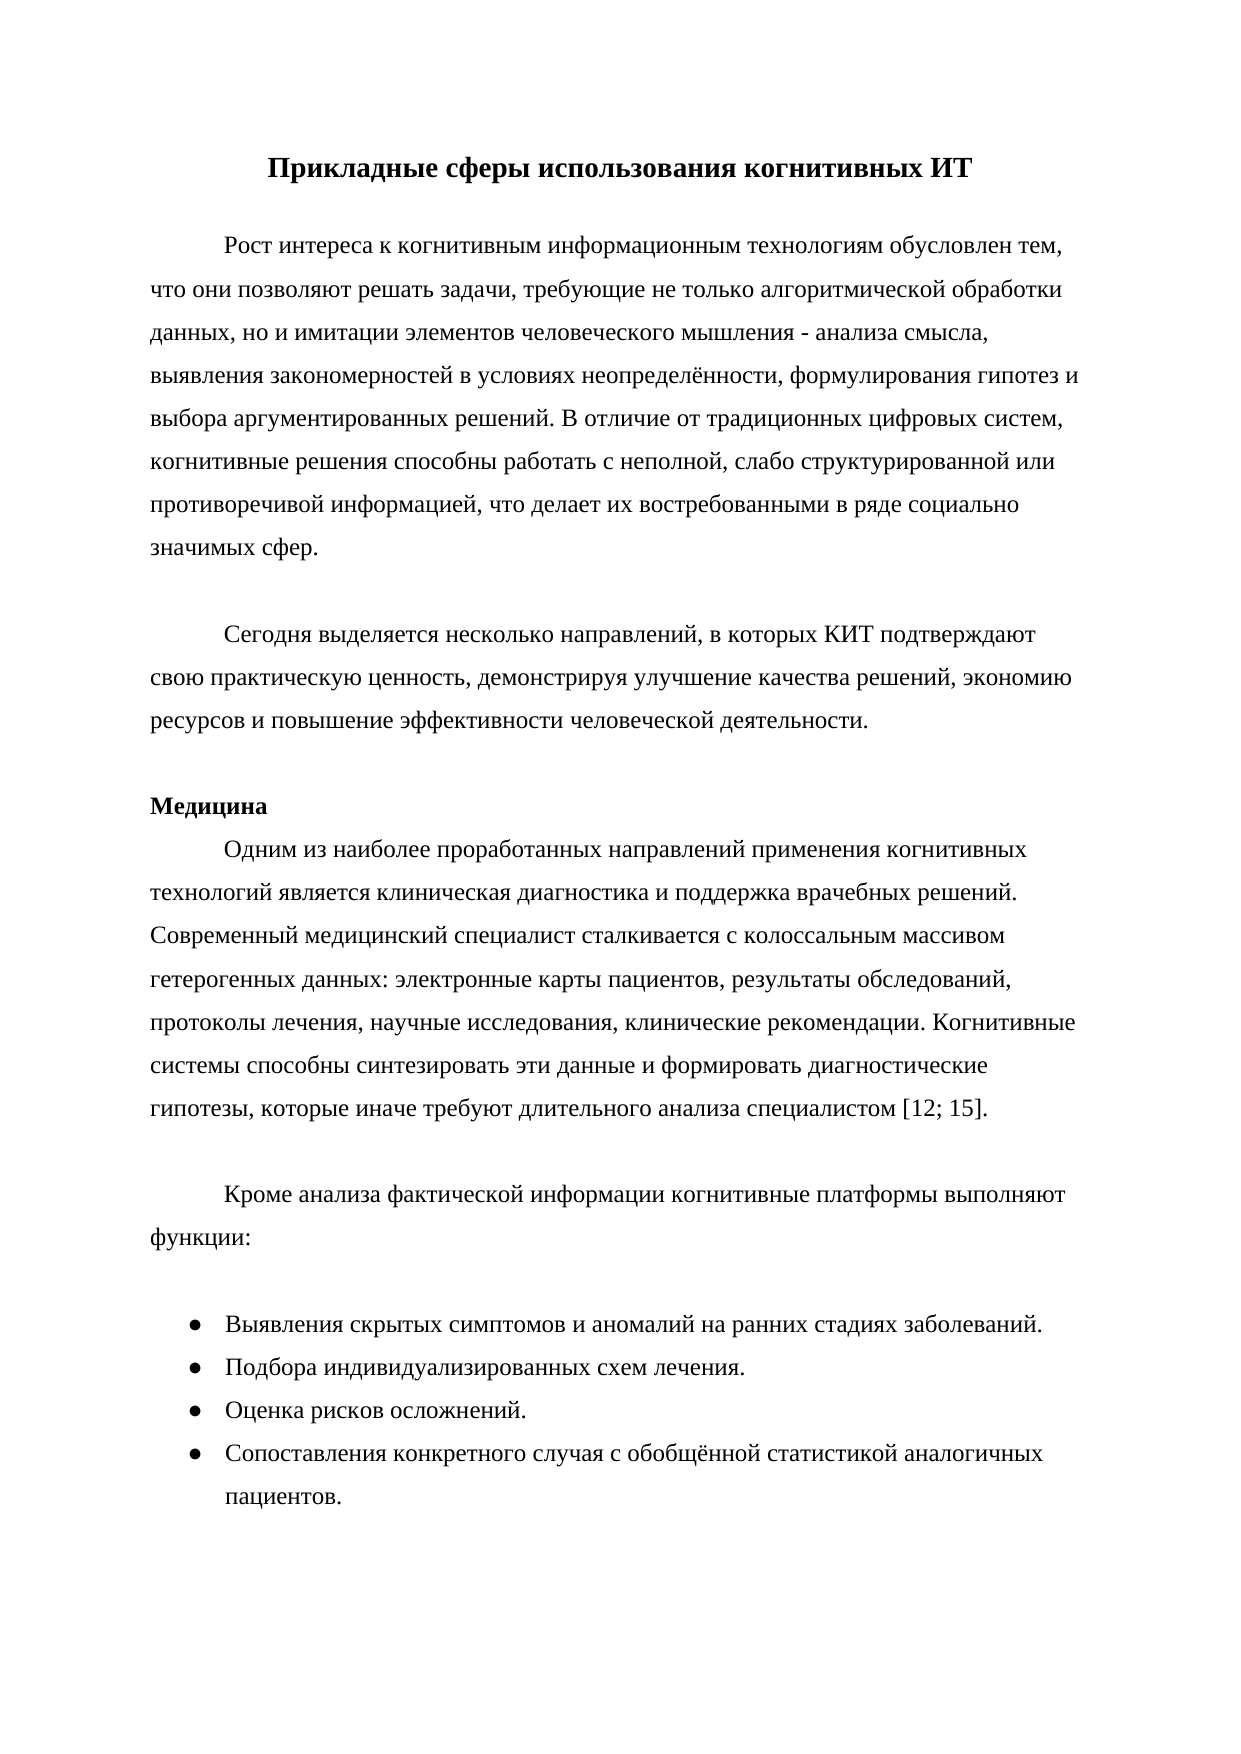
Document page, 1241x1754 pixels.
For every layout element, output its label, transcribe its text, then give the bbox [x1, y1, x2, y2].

text Рост интереса к когнитивным информационным технологиям обусловлен тем, что они позволяют решать задачи, требующие не только алгоритмической обработки данных, но и имитации элементов человеческого мышления - анализа смысла, выявления закономерностей в условиях неопределённости, формулирования гипотез и выбора аргументированных решений. В отличие от традиционных цифровых систем, когнитивные решения способны работать с неполной, слабо структурированной или противоречивой информацией, что делает их востребованными в ряде социально значимых сфер. [150, 231, 1090, 561]
list Оценка рисков осложнений. [187, 1395, 1090, 1424]
subtitle Прикладные сферы использования когнитивных ИТ [150, 150, 1090, 183]
text Сегодня выделяется несколько направлений, в которых КИТ подтверждают свою практическую ценность, демонстрируя улучшение качества решений, экономию ресурсов и повышение эффективности человеческой деятельности. [150, 619, 1090, 734]
list Выявления скрытых симптомов и аномалий на ранних стадиях заболеваний. [187, 1309, 1090, 1337]
text Кроме анализа фактической информации когнитивные платформы выполняют функции: [150, 1179, 1090, 1251]
text Медицина [150, 791, 1090, 820]
list Сопоставления конкретного случая с обобщённой статистикой аналогичных пациентов. [187, 1438, 1090, 1510]
list Подбора индивидуализированных схем лечения. [187, 1352, 1090, 1381]
text Одним из наиболее проработанных направлений применения когнитивных технологий является клиническая диагностика и поддержка врачебных решений. Современный медицинский специалист сталкивается с колоссальным массивом гетерогенных данных: электронные карты пациентов, результаты обследований, протоколы лечения, научные исследования, клинические рекомендации. Когнитивные системы способны синтезировать эти данные и формировать диагностические гипотезы, которые иначе требуют длительного анализа специалистом [12; 15]. [150, 834, 1090, 1122]
